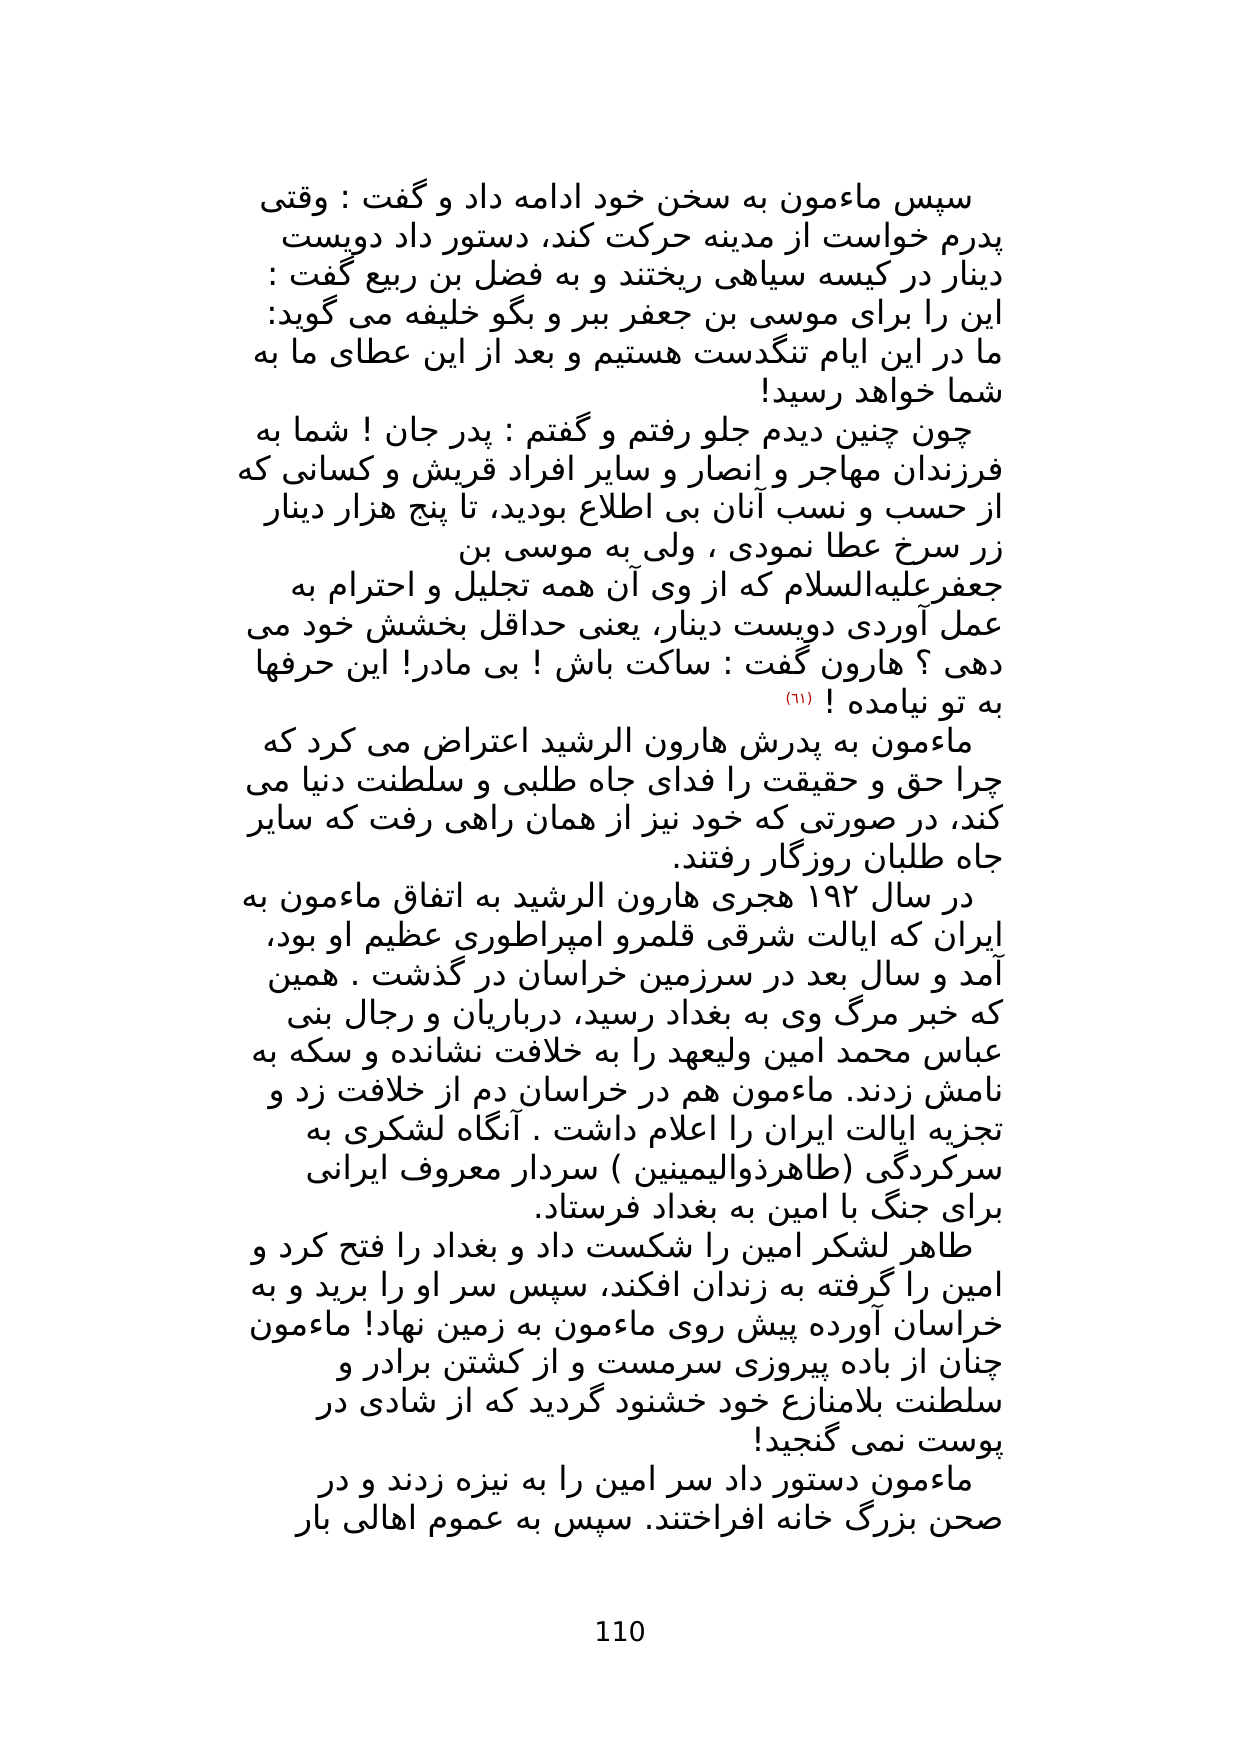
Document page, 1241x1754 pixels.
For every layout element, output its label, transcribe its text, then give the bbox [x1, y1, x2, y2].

text سپس ماءمون به سخن خود ادامه داد و گفت : وقتى پدرم خواست از مدينه حركت كند، دستور داد دويست دينار در كيسه سياهى ريختند و به فضل بن ربيع گفت : اين را براى موسى بن جعفر ببر و بگو خليفه مى گويد: ما در اين ايام تنگدست هستيم و بعد از اين عطاى ما به شما خواهد رسيد! [236, 177, 1004, 410]
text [236, 1459, 1004, 1537]
text طاهر لشكر امين را شكست داد و بغداد را فتح كرد و امين را گرفته به زندان افكند، سپس سر او را بريد و به خراسان آورده پيش روى ماءمون به زمين نهاد! ماءمون چنان از باده پيروزى سرمست و از كشتن برادر و سلطنت بلامنازع خود خشنود گرديد كه از شادى در پوست نمى گنجيد! [236, 1226, 1004, 1459]
text ماءمون به پدرش هارون الرشيد اعتراض مى كرد كه چرا حق و حقيقت را فداى جاه طلبى و سلطنت دنيا مى كند، در صورتى كه خود نيز از همان راهى رفت كه ساير جاه طلبان روزگار رفتند. [236, 721, 1004, 877]
text در سال ١٩٢ هجرى هارون الرشيد به اتفاق ماءمون به ايران كه ايالت شرقى قلمرو امپراطورى عظيم او بود، آمد و سال بعد در سرزمين خراسان در گذشت . همين كه خبر مرگ وى به بغداد رسيد، درباريان و رجال بنى عباس محمد امين وليعهد را به خلافت نشانده و سكه به نامش زدند. ماءمون هم در خراسان دم از خلافت زد و تجزيه ايالت ايران را اعلام داشت . آنگاه لشكرى به سركردگى (طاهرذواليمينين ) سردار معروف ايرانى براى جنگ با امين به بغداد فرستاد. [236, 877, 1004, 1226]
text چون چنين ديدم جلو رفتم و گفتم : پدر جان ! شما به فرزندان مهاجر و انصار و ساير افراد قريش و كسانى كه از حسب و نسب آنان بى اطلاع بوديد، تا پنج هزار دينار زر سرخ عطا نمودى ، ولى به موسى بن جعفرعليه‌السلام كه از وى آن همه تجليل و احترام به عمل آوردى دويست دينار، يعنى حداقل بخشش خود مى دهى ؟ هارون گفت : ساكت باش ! بى مادر! اين حرفها به تو نيامده ! (٦١) [236, 410, 1004, 721]
